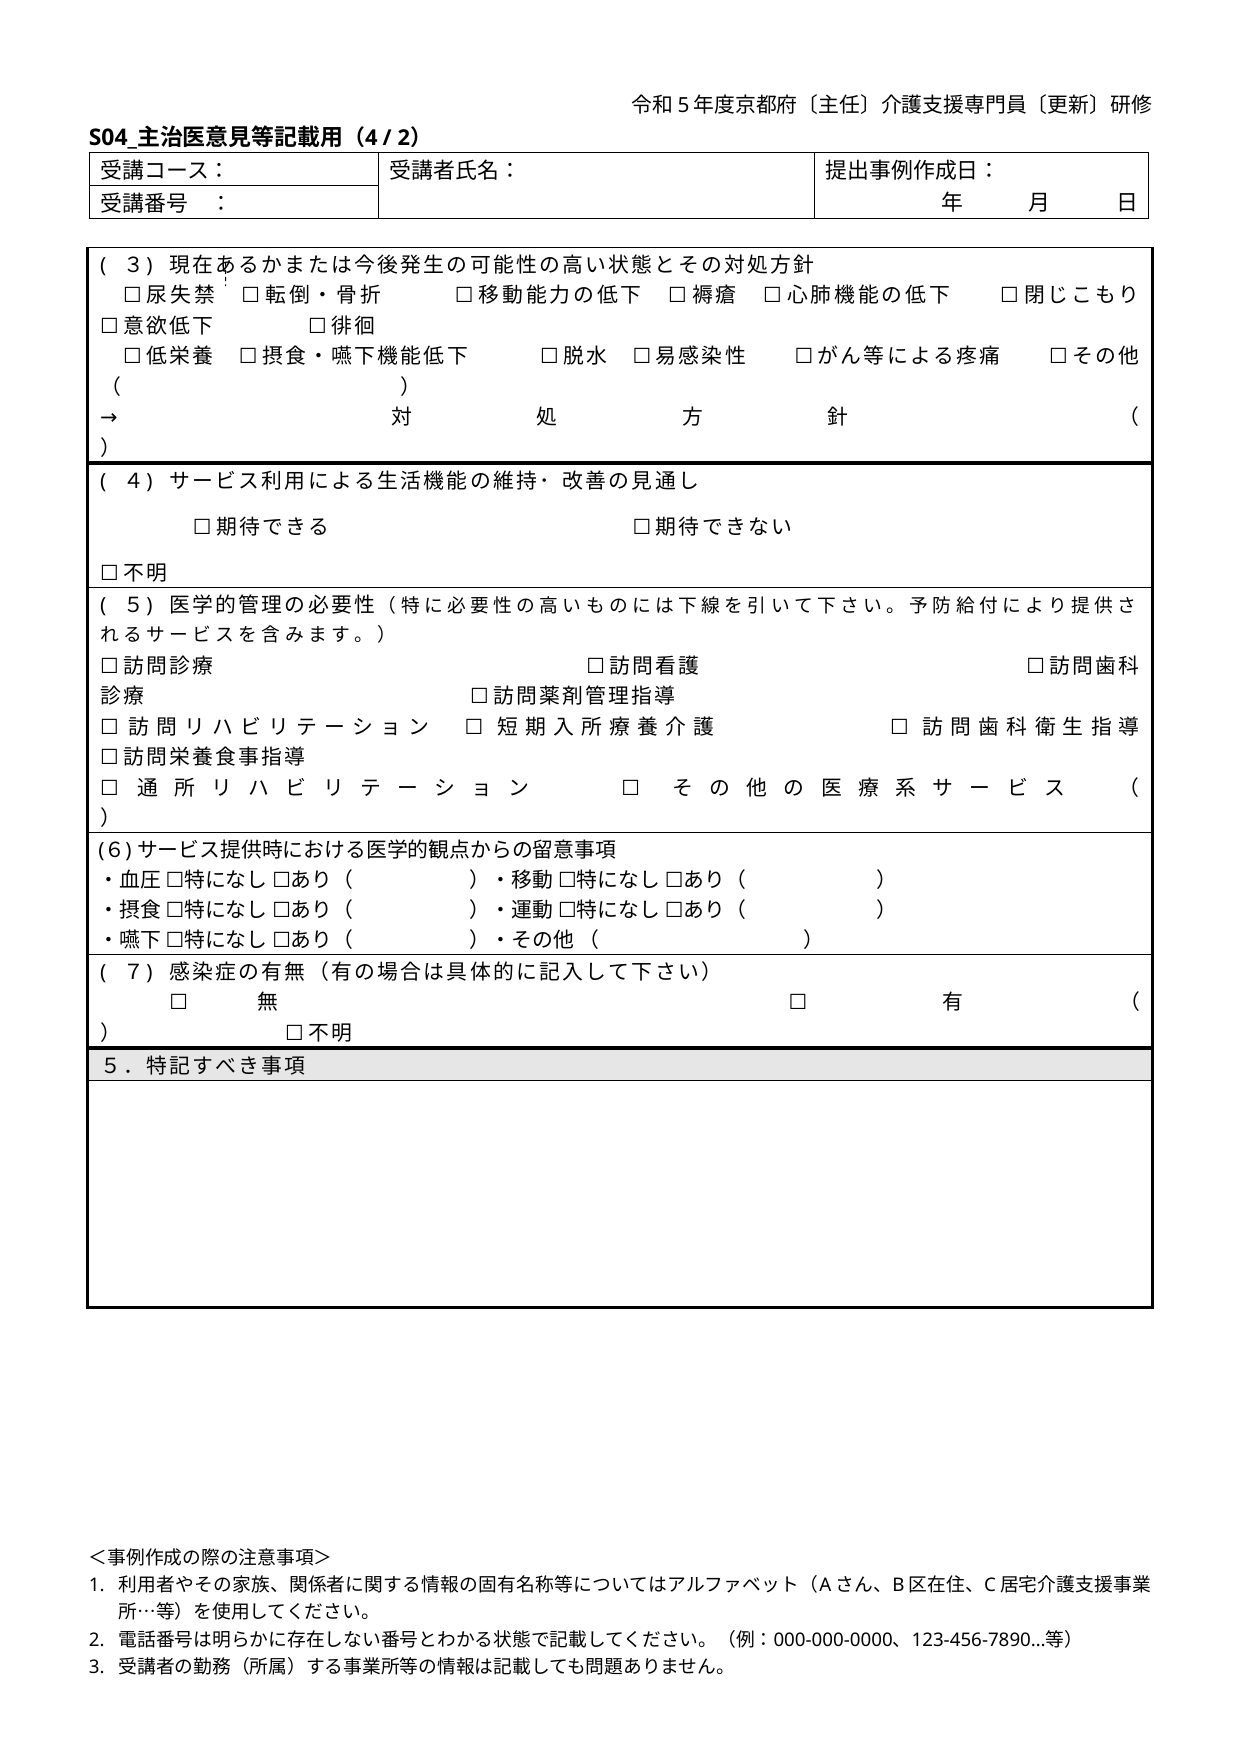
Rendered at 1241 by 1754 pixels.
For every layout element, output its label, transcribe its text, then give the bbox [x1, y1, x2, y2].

table_cell (６) サービス提供時における医学的観点からの留意事項 ・血圧 特になし あり（ ）・移動 特になし あり（ ） ・摂食 特になし あり（ ）・運動 特になし あり（ ） ・嚥下 特になし あり（ ）・その他 （ ） [89, 833, 1151, 954]
table_cell (７) 感染症の有無（有の場合は具体的に記入して下さい） 無 有 （ ） 不明 [89, 955, 1151, 1046]
table_cell (３) 現在あるかまたは今後発生の可能性の高い状態とその対処方針 尿失禁 転倒・骨折 移動能力の低下 褥瘡 心肺機能の低下 閉じこもり 意欲低下 徘徊 低栄養 摂食・嚥下機能低下 脱水 易感染性 がん等による疼痛 その他（ ） → 対処方針 （ ） [89, 248, 1151, 461]
table_cell (５) 医学的管理の必要性（特に必要性の高いものには下線を引いて下さい。予防給付により提供されるサービスを含みます。） 訪問診療 訪問看護 訪問歯科診療 訪問薬剤管理指導 訪問リハビリテーション 短期入所療養介護 訪問歯科衛生指導 訪問栄養食事指導 通所リハビリテーション その他の医療系サービス （ ） [89, 588, 1151, 832]
table_cell (４)サービス利用による生活機能の維持･改善の見通し 期待できる 期待できない 不明 [89, 465, 1151, 587]
table_cell ５．特記すべき事項 [89, 1050, 1151, 1080]
table_cell [89, 1081, 1151, 1306]
